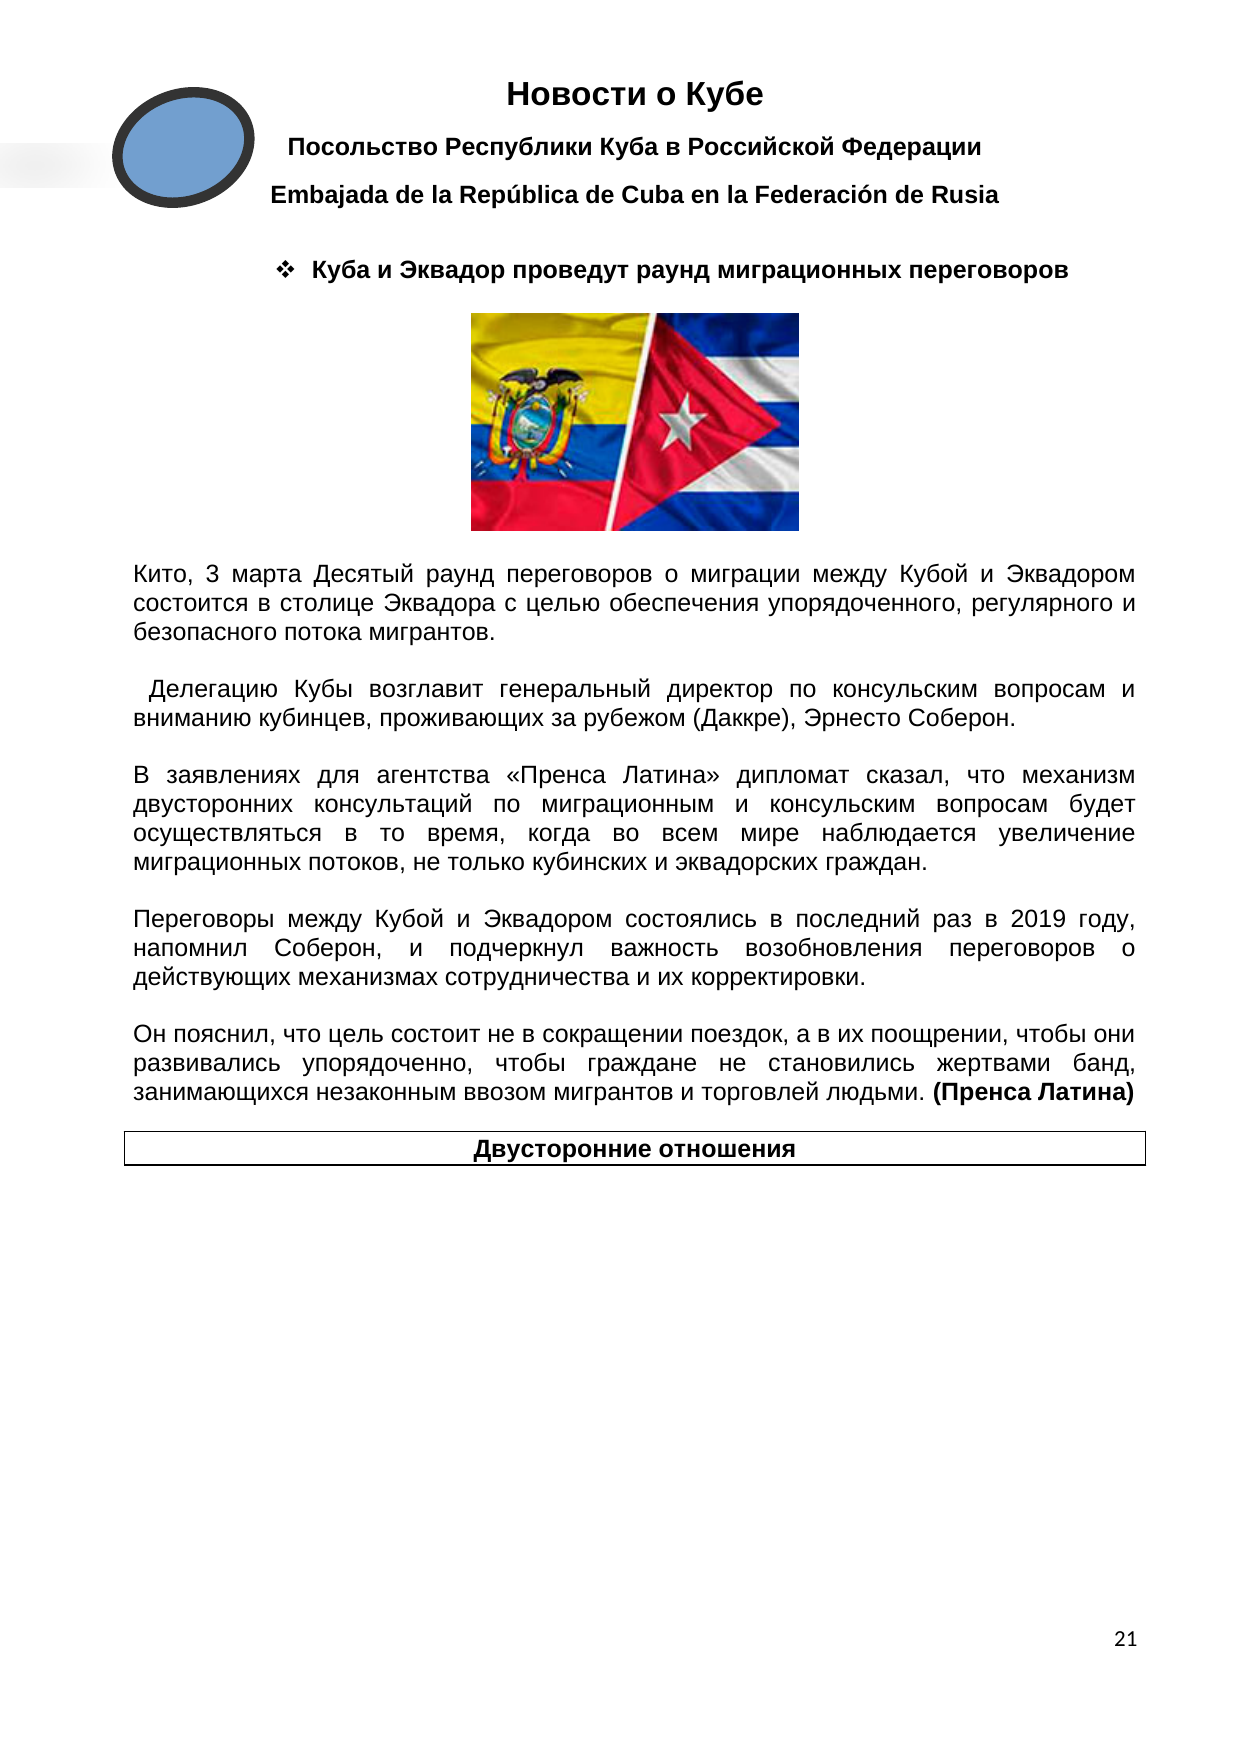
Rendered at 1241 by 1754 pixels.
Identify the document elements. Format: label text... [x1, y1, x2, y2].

text Он пояснил, что цель состоит не в сокращении поездок, а в их поощрении, чтобы они развивались упорядоченно, чтобы граждане не становились жертвами банд, занимающихся незаконным ввозом мигрантов и торговлей людьми. (Пренса Латина) [133, 1019, 1137, 1106]
subtitle Двусторонние отношения [125, 1132, 1145, 1164]
text Переговоры между Кубой и Эквадором состоялись в последний раз в 2019 году, напомнил Соберон, и подчеркнул важность возобновления переговоров о действующих механизмах сотрудничества и их корректировки. [133, 904, 1137, 991]
text Делегацию Кубы возглавит генеральный директор по консульским вопросам и вниманию кубинцев, проживающих за рубежом (Даккре), Эрнесто Соберон. [133, 674, 1137, 732]
subtitle Куба и Эквадор проведут раунд миграционных переговоров [207, 255, 1137, 284]
text Кито, 3 марта Десятый раунд переговоров о миграции между Кубой и Эквадором состоится в столице Эквадора с целью обеспечения упорядоченного, регулярного и безопасного потока мигрантов. [133, 559, 1137, 646]
picture [471, 313, 799, 531]
text В заявлениях для агентства «Пренса Латина» дипломат сказал, что механизм двусторонних консультаций по миграционным и консульским вопросам будет осуществляться в то время, когда во всем мире наблюдается увеличение миграционных потоков, не только кубинских и эквадорских граждан. [133, 761, 1137, 876]
